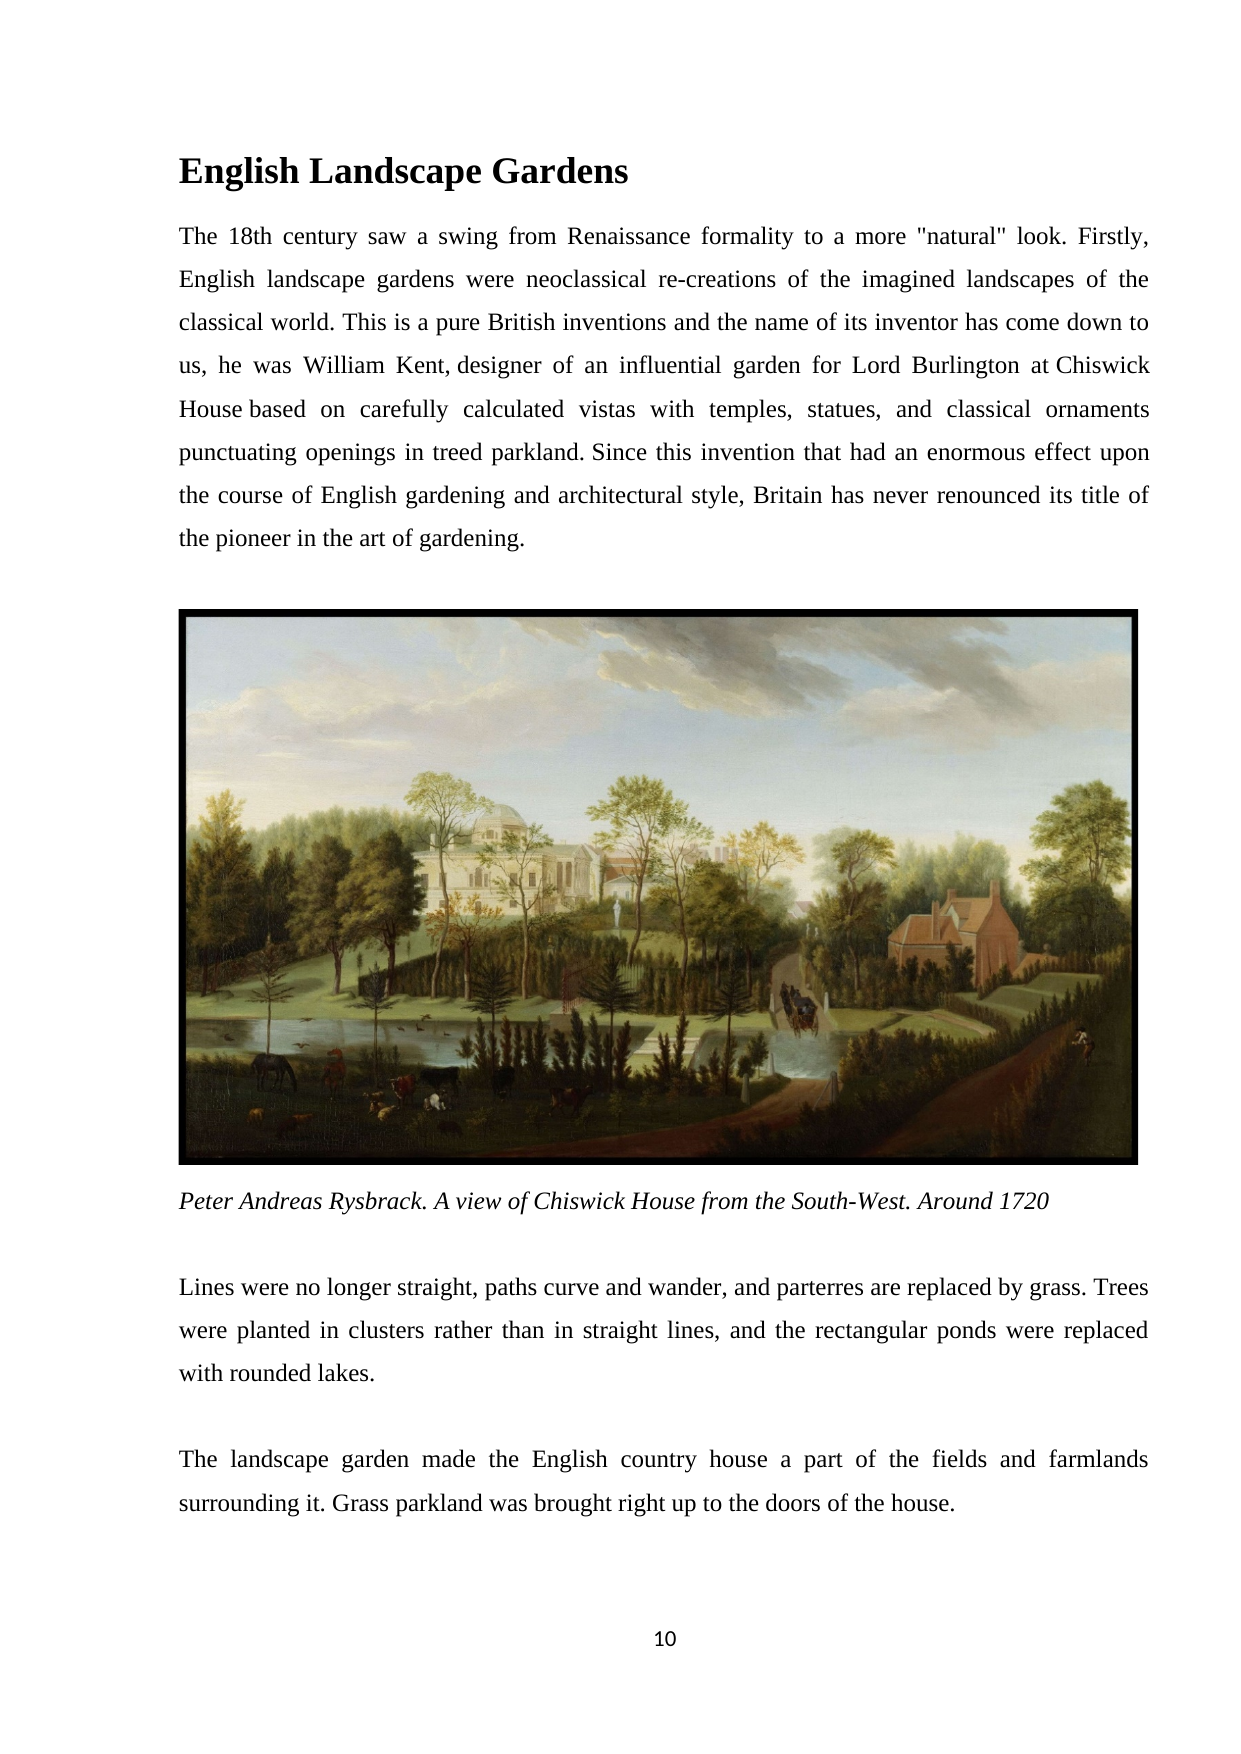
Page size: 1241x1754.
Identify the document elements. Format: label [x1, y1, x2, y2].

picture [178, 609, 1139, 1165]
table_header [177, 118, 1152, 1575]
